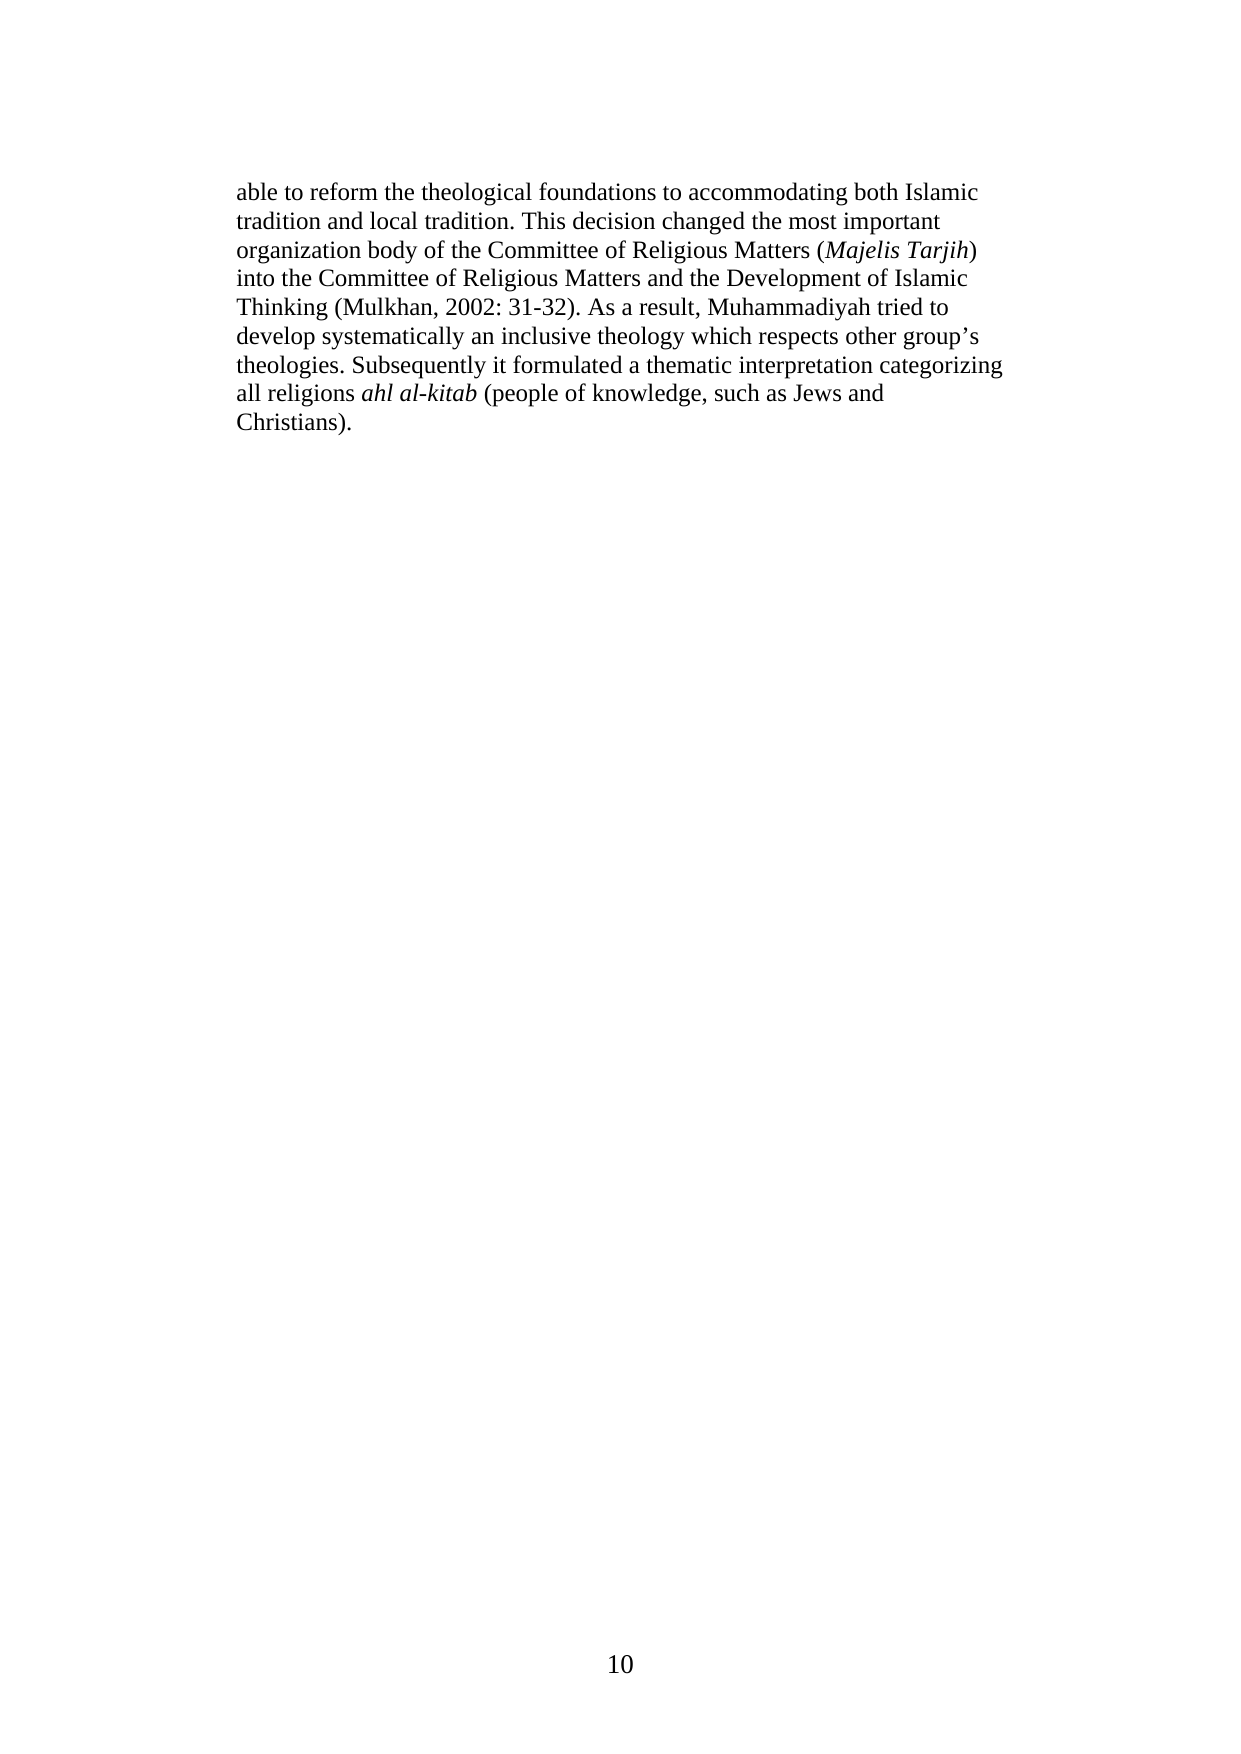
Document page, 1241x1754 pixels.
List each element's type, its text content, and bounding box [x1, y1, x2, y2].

text organization body of the Committee of Religious Matters (Majelis Tarjih) into the Committee of Religious Matters and the Development of Islamic Thinking (Mulkhan, 2002: 31-32). As a result, Muhammadiyah tried to develop systematically an inclusive theology which respects other group’s theologies. Subsequently it formulated a thematic interpretation categorizing all religions ahl al-kitab (people of knowledge, such as Jews and Christians). [236, 235, 1004, 436]
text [236, 177, 1004, 235]
